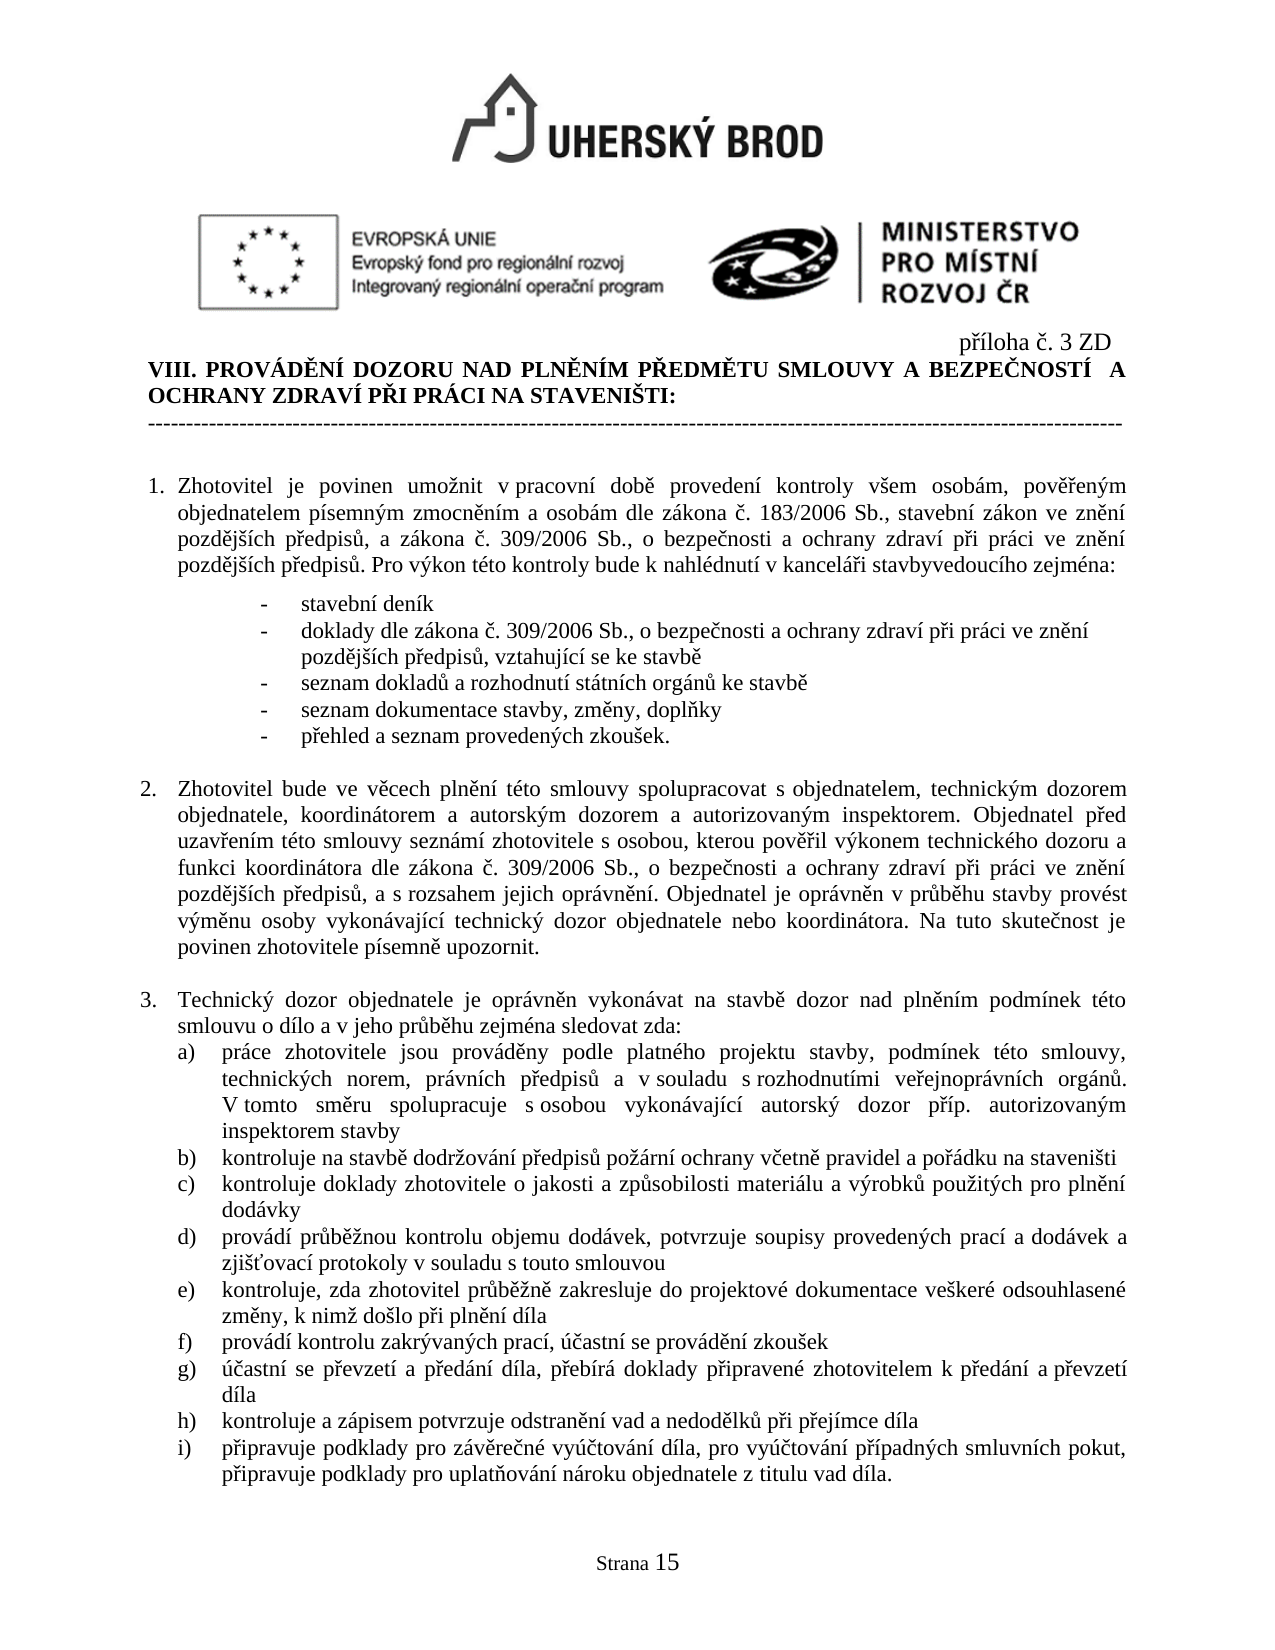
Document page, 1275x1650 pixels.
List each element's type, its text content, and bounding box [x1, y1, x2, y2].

subtitle VIII. PROVÁDĚNÍ DOZORU NAD PLNĚNÍM PŘEDMĚTU SMLOUVY A BEZPEČNOSTÍ A OCHRANY ZDRAVÍ PŘI PRÁCI NA STAVENIŠTI: [148, 356, 1127, 409]
picture [452, 73, 823, 163]
list kontroluje doklady zhotovitele o jakosti a způsobilosti materiálu a výrobků použitých pro plnění dodávky [177, 1170, 1127, 1223]
list Technický dozor objednatele je oprávněn vykonávat na stavbě dozor nad plněním podmínek této smlouvu o dílo a v jeho průběhu zejména sledovat zda: [140, 986, 1127, 1038]
list Zhotovitel je povinen umožnit v pracovní době provedení kontroly všem osobám, pověřeným objednatelem písemným zmocněním a osobám dle zákona č. 183/2006 Sb., stavební zákon ve znění pozdějších předpisů, a zákona č. 309/2006 Sb., o bezpečnosti a ochrany zdraví při práci ve znění pozdějších předpisů. Pro výkon této kontroly bude k nahlédnutí v kanceláři stavbyvedoucího zejména: [148, 472, 1127, 578]
list přehled a seznam provedených zkoušek. [260, 722, 1127, 748]
list účastní se převzetí a předání díla, přebírá doklady připravené zhotovitelem k předání a převzetí díla [177, 1355, 1127, 1407]
list provádí kontrolu zakrývaných prací, účastní se provádění zkoušek [177, 1328, 1127, 1355]
picture [181, 191, 1095, 328]
list stavební deník [260, 590, 1127, 617]
list kontroluje, zda zhotovitel průběžně zakresluje do projektové dokumentace veškeré odsouhlasené změny, k nimž došlo při plnění díla [177, 1276, 1127, 1328]
list Zhotovitel bude ve věcech plnění této smlouvy spolupracovat s objednatelem, technickým dozorem objednatele, koordinátorem a autorským dozorem a autorizovaným inspektorem. Objednatel před uzavřením této smlouvy seznámí zhotovitele s osobou, kterou pověřil výkonem technického dozoru a funkci koordinátora dle zákona č. 309/2006 Sb., o bezpečnosti a ochrany zdraví při práci ve znění pozdějších předpisů, a s rozsahem jejich oprávnění. Objednatel je oprávněn v průběhu stavby provést výměnu osoby vykonávající technický dozor objednatele nebo koordinátora. Na tuto skutečnost je povinen zhotovitele písemně upozornit. [140, 775, 1127, 959]
list seznam dokumentace stavby, změny, doplňky [260, 696, 1127, 722]
list kontroluje a zápisem potvrzuje odstranění vad a nedodělků při přejímce díla [177, 1407, 1127, 1434]
text -------------------------------------------------------------------------------------------------------------------------------- [148, 409, 1127, 435]
list seznam dokladů a rozhodnutí státních orgánů ke stavbě [260, 669, 1127, 696]
list kontroluje na stavbě dodržování předpisů požární ochrany včetně pravidel a pořádku na staveništi [177, 1144, 1127, 1170]
list provádí průběžnou kontrolu objemu dodávek, potvrzuje soupisy provedených prací a dodávek a zjišťovací protokoly v souladu s touto smlouvou [177, 1223, 1127, 1276]
list připravuje podklady pro závěrečné vyúčtování díla, pro vyúčtování případných smluvních pokut, připravuje podklady pro uplatňování nároku objednatele z titulu vad díla. [177, 1434, 1127, 1486]
list doklady dle zákona č. 309/2006 Sb., o bezpečnosti a ochrany zdraví při práci ve znění pozdějších předpisů, vztahující se ke stavbě [260, 617, 1127, 669]
list práce zhotovitele jsou prováděny podle platného projektu stavby, podmínek této smlouvy, technických norem, právních předpisů a v souladu s rozhodnutími veřejnoprávních orgánů. V tomto směru spolupracuje s osobou vykonávající autorský dozor příp. autorizovaným inspektorem stavby [177, 1038, 1127, 1144]
